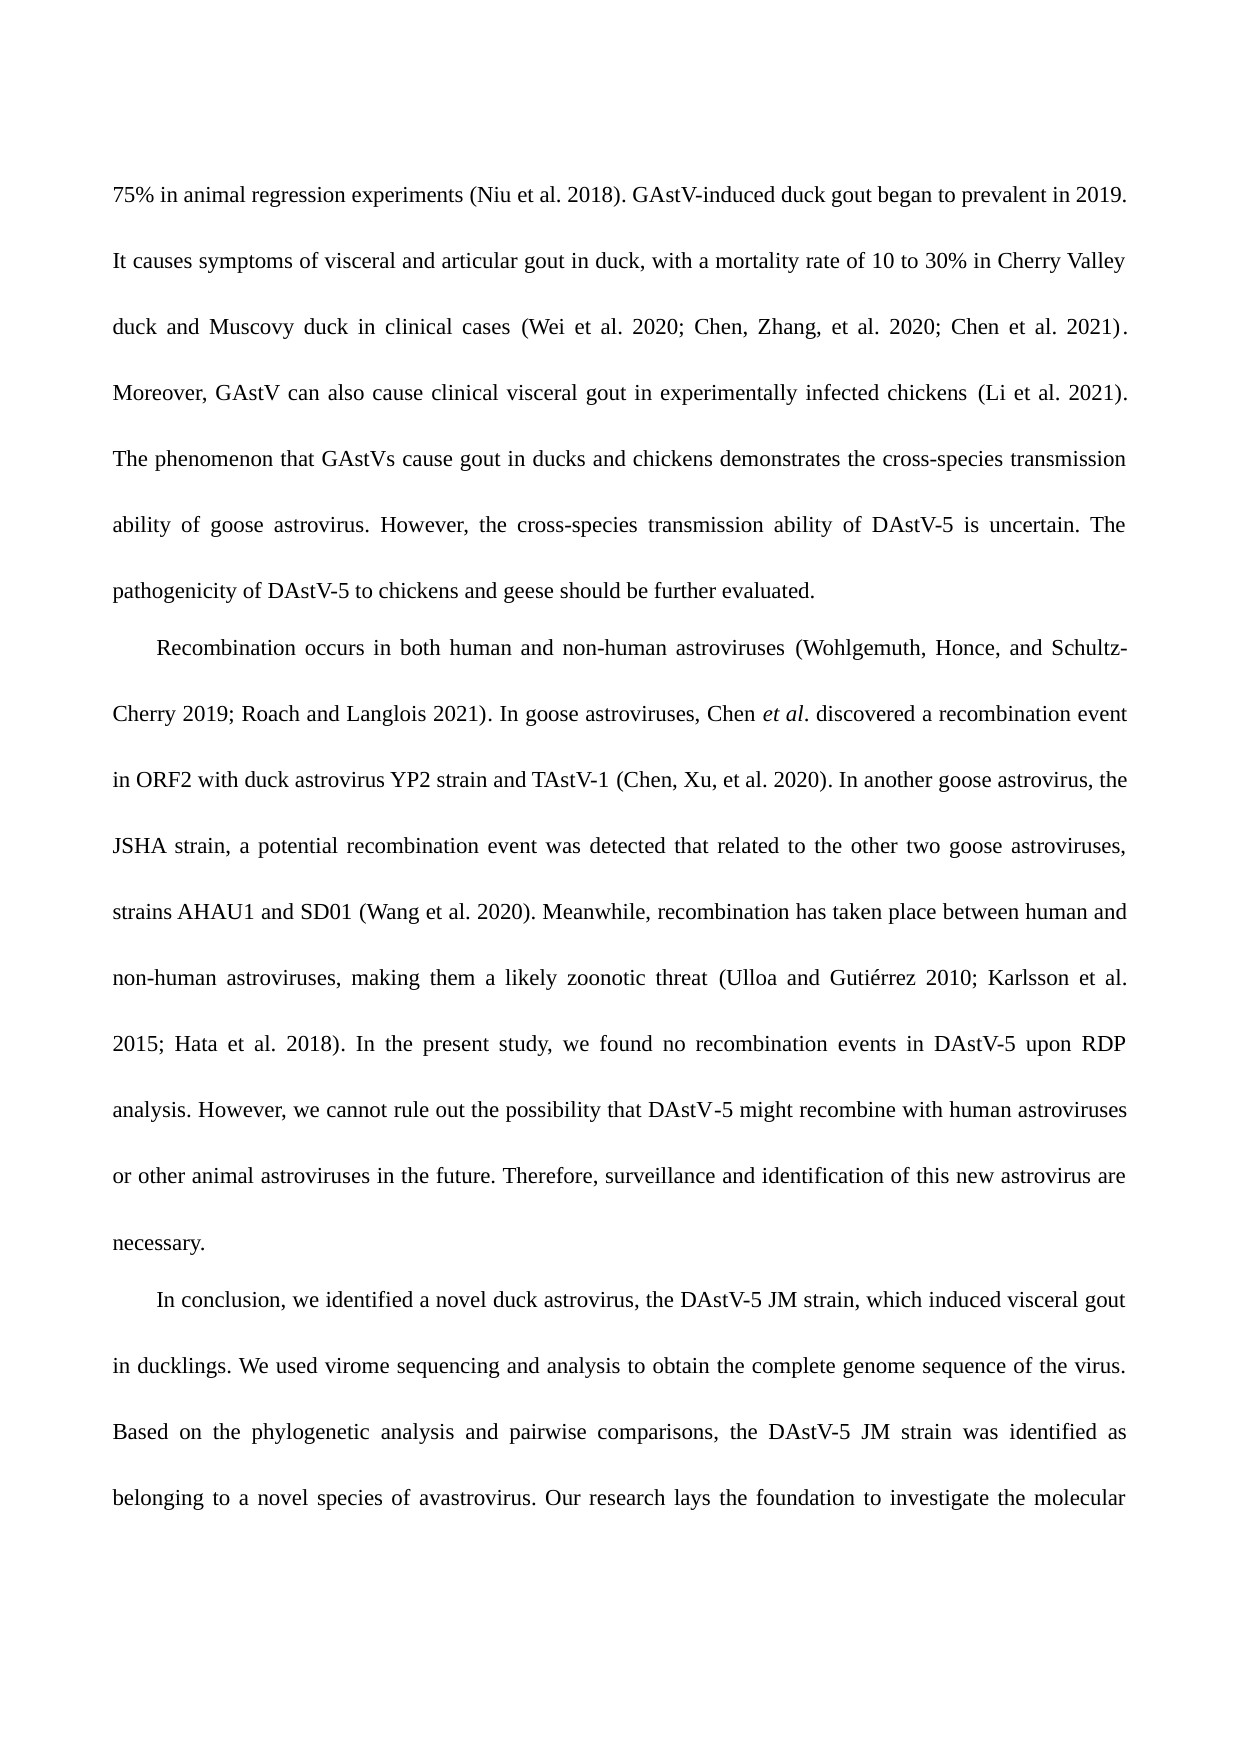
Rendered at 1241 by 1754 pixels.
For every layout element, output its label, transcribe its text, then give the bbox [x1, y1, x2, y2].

text Recombination occurs in both human and non-human astroviruses (Wohlgemuth, Honce, and Schultz-Cherry 2019; Roach and Langlois 2021). In goose astroviruses, Chen et al. discovered a recombination event in ORF2 with duck astrovirus YP2 strain and TAstV-1 (Chen, Xu, et al. 2020). In another goose astrovirus, the JSHA strain, a potential recombination event was detected that related to the other two goose astroviruses, strains AHAU1 and SD01 (Wang et al. 2020). Meanwhile, recombination has taken place between human and non-human astroviruses, making them a likely zoonotic threat (Ulloa and Gutiérrez 2010; Karlsson et al. 2015; Hata et al. 2018). In the present study, we found no recombination events in DAstV-5 upon RDP analysis. However, we cannot rule out the possibility that DAstV-5 might recombine with human astroviruses or other animal astroviruses in the future. Therefore, surveillance and identification of this new astrovirus are necessary. [112, 625, 1128, 1264]
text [112, 172, 1128, 612]
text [112, 1277, 1128, 1519]
